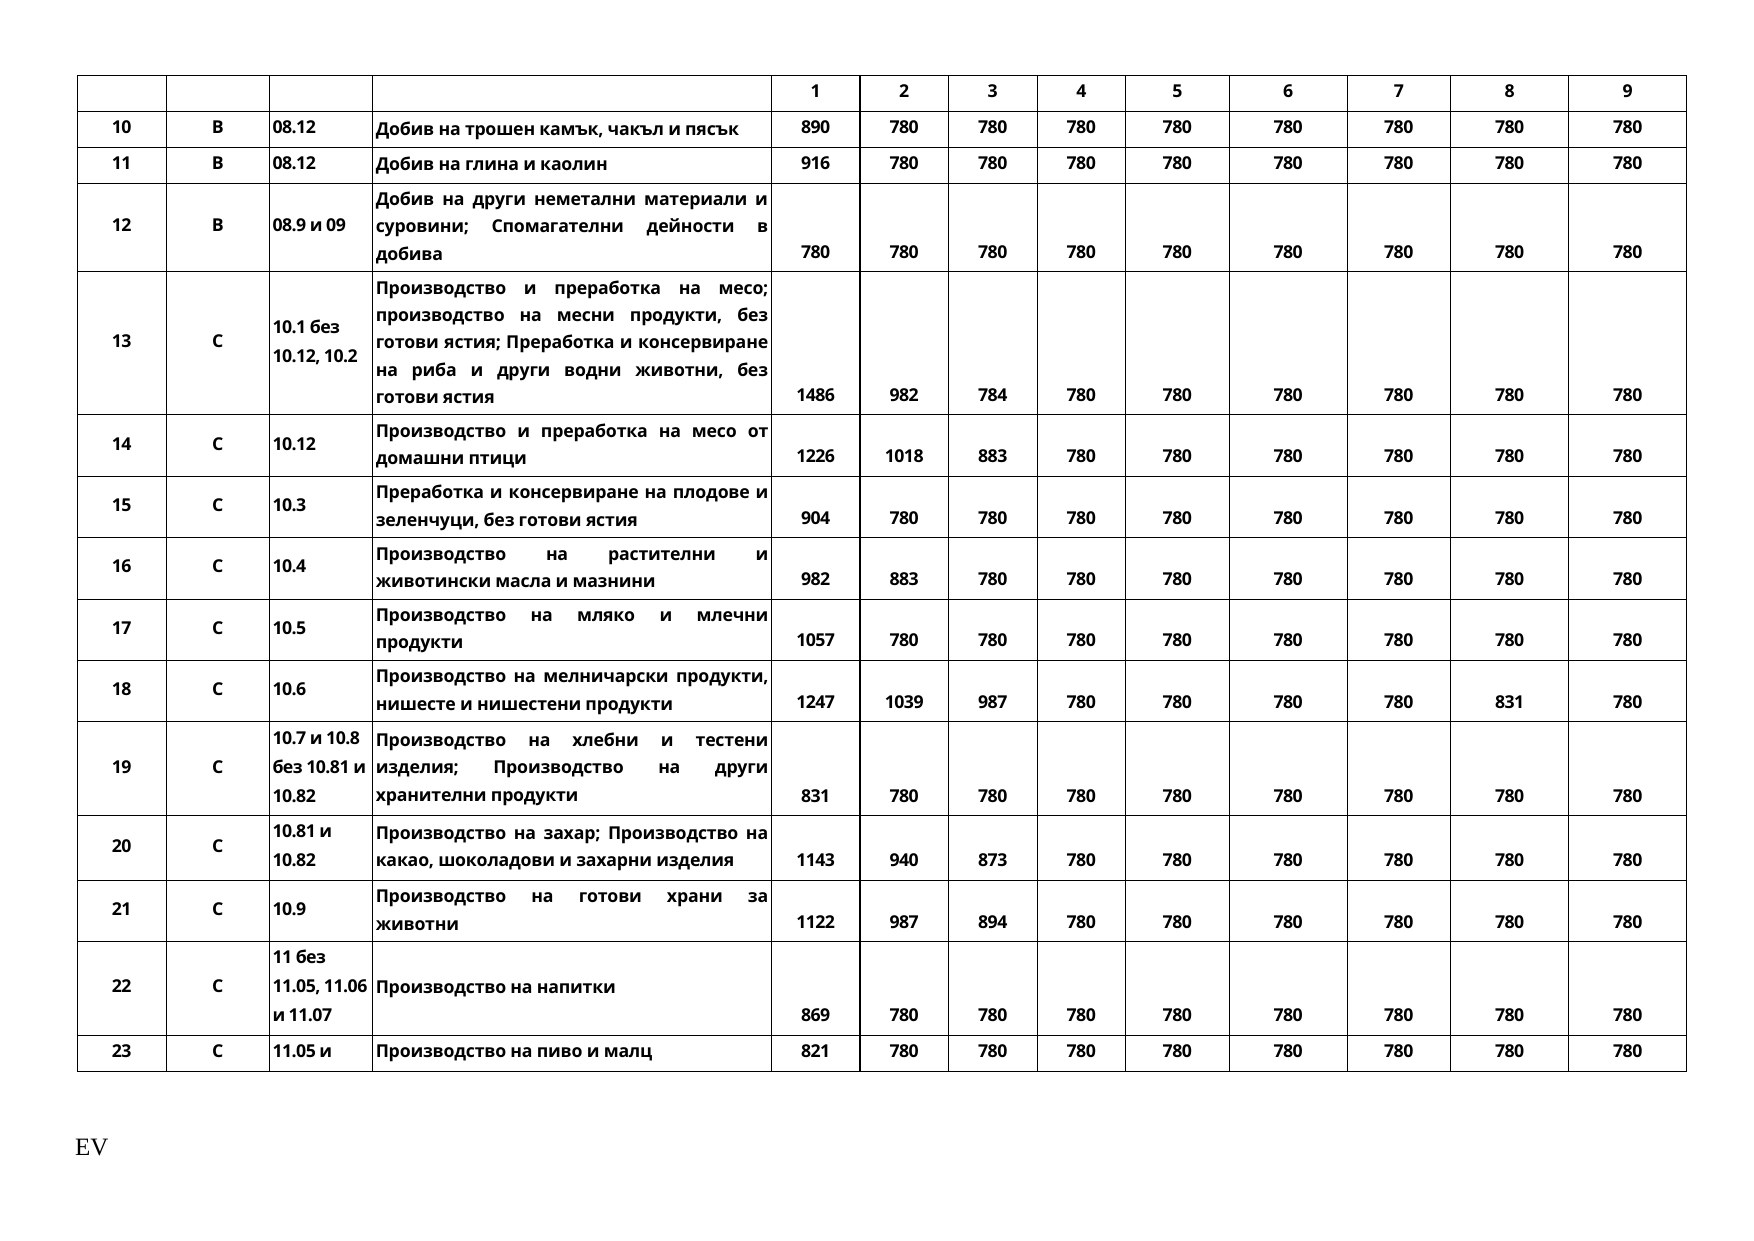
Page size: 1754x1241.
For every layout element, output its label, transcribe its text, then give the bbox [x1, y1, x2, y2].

table_cell 780 [1348, 538, 1450, 598]
table_cell Производство и преработка на месо; производство на месни продукти, без готови ястия; Преработка и консервиране на риба и други водни животни, без готови ястия [373, 272, 771, 414]
table_cell 780 [1126, 942, 1229, 1035]
table_cell 10.5 [270, 600, 372, 660]
table_cell C [167, 600, 269, 660]
table_cell 780 [1348, 600, 1450, 660]
table_cell 780 [949, 184, 1037, 271]
table_cell 21 [78, 881, 166, 941]
table_cell Производство на напитки [373, 942, 771, 1035]
table_cell 780 [1348, 415, 1450, 476]
table_cell 780 [1126, 112, 1229, 147]
table_cell Производство и преработка на месо от домашни птици [373, 415, 771, 476]
table_cell 780 [1126, 1036, 1229, 1071]
table_cell 780 [1348, 272, 1450, 414]
table_cell 780 [1230, 661, 1347, 721]
table_cell 1122 [772, 881, 859, 941]
table_cell 780 [1348, 112, 1450, 147]
table_cell 780 [861, 184, 948, 271]
table_cell 1226 [772, 415, 859, 476]
table_cell 780 [1126, 722, 1229, 815]
table_cell 780 [1126, 538, 1229, 598]
table_cell C [167, 816, 269, 880]
table_cell 780 [949, 538, 1037, 598]
table_header 4 [1038, 76, 1125, 111]
table_cell Производство на захар; Производство на какао, шоколадови и захарни изделия [373, 816, 771, 880]
table_cell 780 [1451, 538, 1568, 598]
table_cell Производство на мляко и млечни продукти [373, 600, 771, 660]
table_cell 780 [1451, 477, 1568, 537]
table_cell 784 [949, 272, 1037, 414]
table_cell 1486 [772, 272, 859, 414]
table_cell Производство на хлебни и тестени изделия; Производство на други хранителни продукти [373, 722, 771, 815]
table_cell 780 [1348, 722, 1450, 815]
table_header [270, 76, 372, 111]
table_cell 780 [1038, 477, 1125, 537]
table_cell 10.4 [270, 538, 372, 598]
table_cell 780 [1348, 184, 1450, 271]
table_cell 18 [78, 661, 166, 721]
table_header 8 [1451, 76, 1568, 111]
table_cell 940 [861, 816, 948, 880]
table_cell 780 [1230, 1036, 1347, 1071]
table_cell 780 [1569, 942, 1686, 1035]
table_cell 780 [1451, 415, 1568, 476]
table_cell 780 [1348, 477, 1450, 537]
table_cell 780 [1038, 272, 1125, 414]
table_cell 780 [1569, 538, 1686, 598]
table_cell 10.7 и 10.8 без 10.81 и 10.82 [270, 722, 372, 815]
table_cell 821 [772, 1036, 859, 1071]
table_cell 780 [861, 112, 948, 147]
table_cell Добив на трошен камък, чакъл и пясък [373, 112, 771, 147]
table_cell 780 [1348, 1036, 1450, 1071]
table_cell 19 [78, 722, 166, 815]
table_cell 780 [1038, 538, 1125, 598]
table_cell 08.12 [270, 148, 372, 182]
table_cell 780 [861, 1036, 948, 1071]
table_cell C [167, 1036, 269, 1071]
table_cell 780 [861, 477, 948, 537]
table_header 6 [1230, 76, 1347, 111]
table_header 5 [1126, 76, 1229, 111]
table_cell 780 [1348, 942, 1450, 1035]
table_cell 12 [78, 184, 166, 271]
table_cell 780 [1569, 415, 1686, 476]
table_cell 780 [1451, 816, 1568, 880]
table_cell 780 [1230, 816, 1347, 880]
table_cell 982 [861, 272, 948, 414]
table_cell 22 [78, 942, 166, 1035]
table_cell В [167, 148, 269, 182]
table_cell Преработка и консервиране на плодове и зеленчуци, без готови ястия [373, 477, 771, 537]
table_cell 780 [949, 600, 1037, 660]
table_cell В [167, 184, 269, 271]
table_cell 13 [78, 272, 166, 414]
table_cell 08.9 и 09 [270, 184, 372, 271]
table_cell 16 [78, 538, 166, 598]
table_cell 780 [1230, 184, 1347, 271]
table_cell 780 [1126, 477, 1229, 537]
table_cell 780 [1038, 148, 1125, 182]
table_cell 780 [1569, 661, 1686, 721]
table_cell 780 [861, 600, 948, 660]
table_cell 831 [772, 722, 859, 815]
table_cell 780 [1126, 881, 1229, 941]
table_cell C [167, 477, 269, 537]
table_cell 1143 [772, 816, 859, 880]
table_cell C [167, 661, 269, 721]
table_cell 10.81 и 10.82 [270, 816, 372, 880]
table_cell 780 [1451, 722, 1568, 815]
table_cell 11 без 11.05, 11.06 и 11.07 [270, 942, 372, 1035]
table_cell 780 [1451, 1036, 1568, 1071]
table_cell 869 [772, 942, 859, 1035]
table_cell 1057 [772, 600, 859, 660]
table_cell 780 [1038, 1036, 1125, 1071]
table_cell 15 [78, 477, 166, 537]
table_header 3 [949, 76, 1037, 111]
table_cell 08.12 [270, 112, 372, 147]
table_cell 10.1 без 10.12, 10.2 [270, 272, 372, 414]
table_cell 780 [1348, 661, 1450, 721]
table_cell 916 [772, 148, 859, 182]
table_cell 780 [1451, 112, 1568, 147]
table_cell 780 [1451, 148, 1568, 182]
table_cell 904 [772, 477, 859, 537]
table_cell 780 [1230, 272, 1347, 414]
table_cell C [167, 538, 269, 598]
table_cell 780 [1230, 881, 1347, 941]
table_cell 982 [772, 538, 859, 598]
table_cell Производство на растителни и животински масла и мазнини [373, 538, 771, 598]
table_cell 780 [1348, 148, 1450, 182]
table_cell 780 [1230, 600, 1347, 660]
table_cell 780 [1038, 942, 1125, 1035]
table_cell 780 [1569, 112, 1686, 147]
table_cell C [167, 942, 269, 1035]
table_cell 987 [949, 661, 1037, 721]
table_header [373, 76, 771, 111]
table_cell 780 [949, 1036, 1037, 1071]
table_cell 780 [1126, 184, 1229, 271]
table_cell 780 [1569, 816, 1686, 880]
table_cell 780 [949, 722, 1037, 815]
table_cell C [167, 272, 269, 414]
table_cell 780 [1451, 184, 1568, 271]
table_cell Добив на други неметални материали и суровини; Спомагателни дейности в добива [373, 184, 771, 271]
table_cell 883 [949, 415, 1037, 476]
table_cell 780 [1569, 148, 1686, 182]
table_cell 780 [1230, 112, 1347, 147]
table_cell 14 [78, 415, 166, 476]
table_cell 17 [78, 600, 166, 660]
table_cell Производство на пиво и малц [373, 1036, 771, 1071]
table_cell 780 [1126, 415, 1229, 476]
table_cell 883 [861, 538, 948, 598]
table_cell 780 [1230, 415, 1347, 476]
table_cell 873 [949, 816, 1037, 880]
table_cell 780 [1569, 600, 1686, 660]
table_cell 11 [78, 148, 166, 182]
table_cell 1039 [861, 661, 948, 721]
table_cell 23 [78, 1036, 166, 1071]
table_cell 987 [861, 881, 948, 941]
table_cell 780 [1230, 538, 1347, 598]
table_cell Производство на готови храни за животни [373, 881, 771, 941]
table_cell 780 [1038, 881, 1125, 941]
table_cell 780 [861, 722, 948, 815]
table_cell В [167, 112, 269, 147]
table_cell 10.12 [270, 415, 372, 476]
table_cell 10.3 [270, 477, 372, 537]
table_cell 780 [1038, 184, 1125, 271]
table_cell 780 [1230, 942, 1347, 1035]
table_cell 780 [949, 942, 1037, 1035]
table_cell Производство на мелничарски продукти, нишесте и нишестени продукти [373, 661, 771, 721]
table_cell 780 [861, 148, 948, 182]
table_cell 780 [1569, 477, 1686, 537]
table_cell 780 [1230, 477, 1347, 537]
table_cell 780 [1038, 600, 1125, 660]
table_cell 10 [78, 112, 166, 147]
table_cell 780 [1569, 272, 1686, 414]
table_cell C [167, 415, 269, 476]
table_cell 780 [1569, 722, 1686, 815]
table_cell 780 [1569, 881, 1686, 941]
table_cell 780 [1038, 722, 1125, 815]
table_cell 780 [949, 148, 1037, 182]
table_cell 1018 [861, 415, 948, 476]
table_cell 780 [1126, 816, 1229, 880]
table_cell 780 [772, 184, 859, 271]
table_cell 780 [1451, 272, 1568, 414]
table_cell Добив на глина и каолин [373, 148, 771, 182]
table_cell 780 [1569, 184, 1686, 271]
table_header 1 [772, 76, 859, 111]
table_cell C [167, 881, 269, 941]
table_cell 780 [1451, 600, 1568, 660]
table_cell 780 [1126, 661, 1229, 721]
table_cell 780 [949, 477, 1037, 537]
table_cell 780 [1126, 148, 1229, 182]
table_cell 11.05 и 11.06 [270, 1036, 372, 1071]
table_cell 780 [1348, 816, 1450, 880]
table_cell 780 [1451, 881, 1568, 941]
table_header [167, 76, 269, 111]
table_cell 20 [78, 816, 166, 880]
table_header 7 [1348, 76, 1450, 111]
table_header 9 [1569, 76, 1686, 111]
table_cell 780 [1038, 415, 1125, 476]
table_cell 780 [949, 112, 1037, 147]
table_cell 1247 [772, 661, 859, 721]
table_cell 780 [1038, 816, 1125, 880]
table_cell 780 [1038, 112, 1125, 147]
table_cell 780 [1230, 148, 1347, 182]
table_cell 780 [1126, 272, 1229, 414]
table_cell 780 [1038, 661, 1125, 721]
table_cell 890 [772, 112, 859, 147]
table_cell 894 [949, 881, 1037, 941]
table_cell 780 [1451, 942, 1568, 1035]
table_cell 780 [1348, 881, 1450, 941]
table_cell 831 [1451, 661, 1568, 721]
table_cell 10.6 [270, 661, 372, 721]
table_cell C [167, 722, 269, 815]
table_header 2 [861, 76, 948, 111]
table_cell 10.9 [270, 881, 372, 941]
table_cell 780 [861, 942, 948, 1035]
table_cell 780 [1230, 722, 1347, 815]
table_header [78, 76, 166, 111]
table_cell 780 [1569, 1036, 1686, 1071]
table_cell 780 [1126, 600, 1229, 660]
